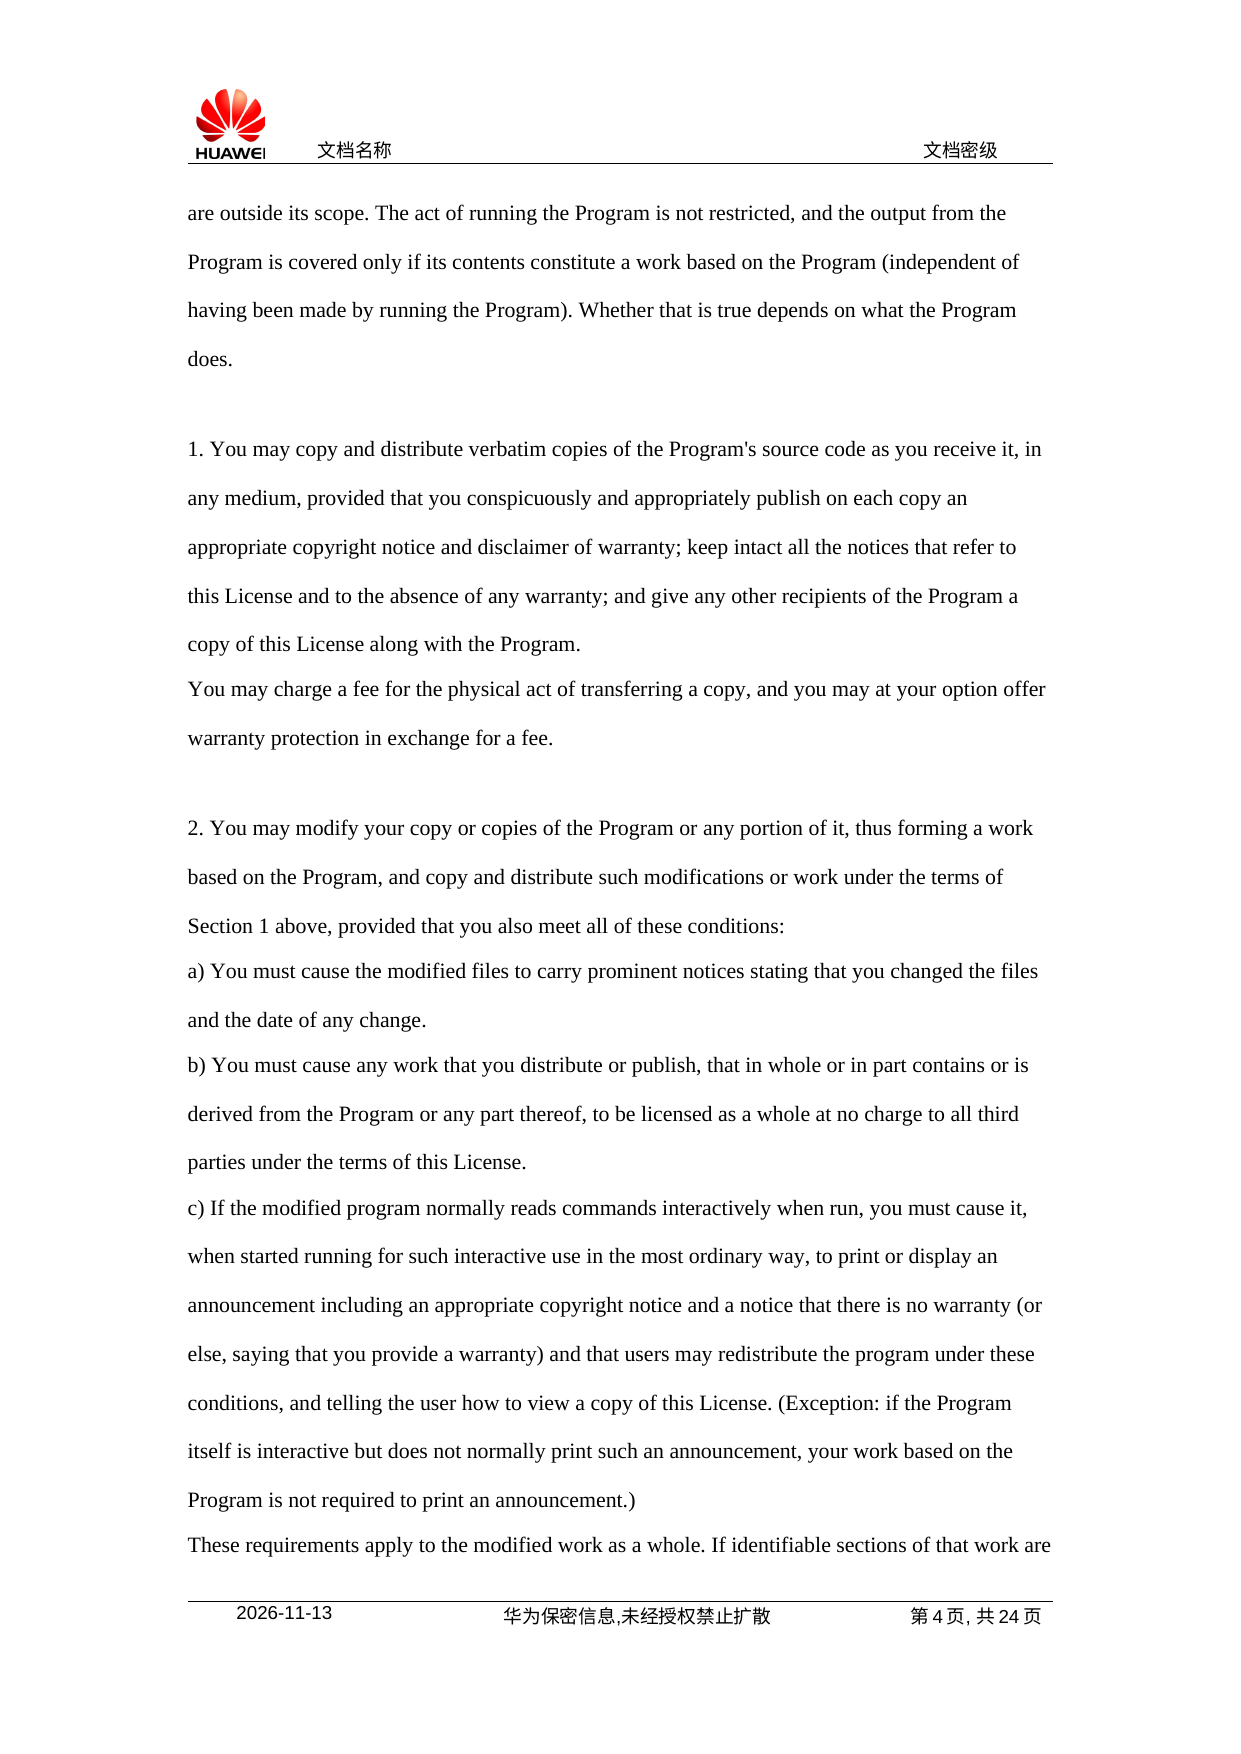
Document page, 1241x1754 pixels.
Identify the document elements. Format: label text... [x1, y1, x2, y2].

text 1. You may copy and distribute verbatim copies of the Program's source code as you receive it, in any medium, provided that you conspicuously and appropriately publish on each copy an appropriate copyright notice and disclaimer of warranty; keep intact all the notices that refer to this License and to the absence of any warranty; and give any other recipients of the Program a copy of this License along with the Program. [187, 433, 1053, 660]
picture [196, 89, 265, 159]
text a) You must cause the modified files to carry prominent notices stating that you changed the files and the date of any change. [187, 954, 1053, 1036]
text c) If the modified program normally reads commands interactively when run, you must cause it, when started running for such interactive use in the most ordinary way, to print or display an announcement including an appropriate copyright notice and a notice that there is no warranty (or else, saying that you provide a warranty) and that users may redistribute the program under these conditions, and telling the user how to view a copy of this License. (Exception: if the Program itself is interactive but does not normally print such an announcement, your work based on the Program is not required to print an announcement.) [187, 1191, 1053, 1516]
text 2. You may modify your copy or copies of the Program or any portion of it, thus forming a work based on the Program, and copy and distribute such modifications or work under the terms of Section 1 above, provided that you also meet all of these conditions: [187, 812, 1053, 942]
text b) You must cause any work that you distribute or publish, that in whole or in part contains or is derived from the Program or any part thereof, to be licensed as a whole at no charge to all third parties under the terms of this License. [187, 1048, 1053, 1178]
text You may charge a fee for the physical act of transferring a copy, and you may at your option offer warranty protection in exchange for a fee. [187, 673, 1053, 754]
